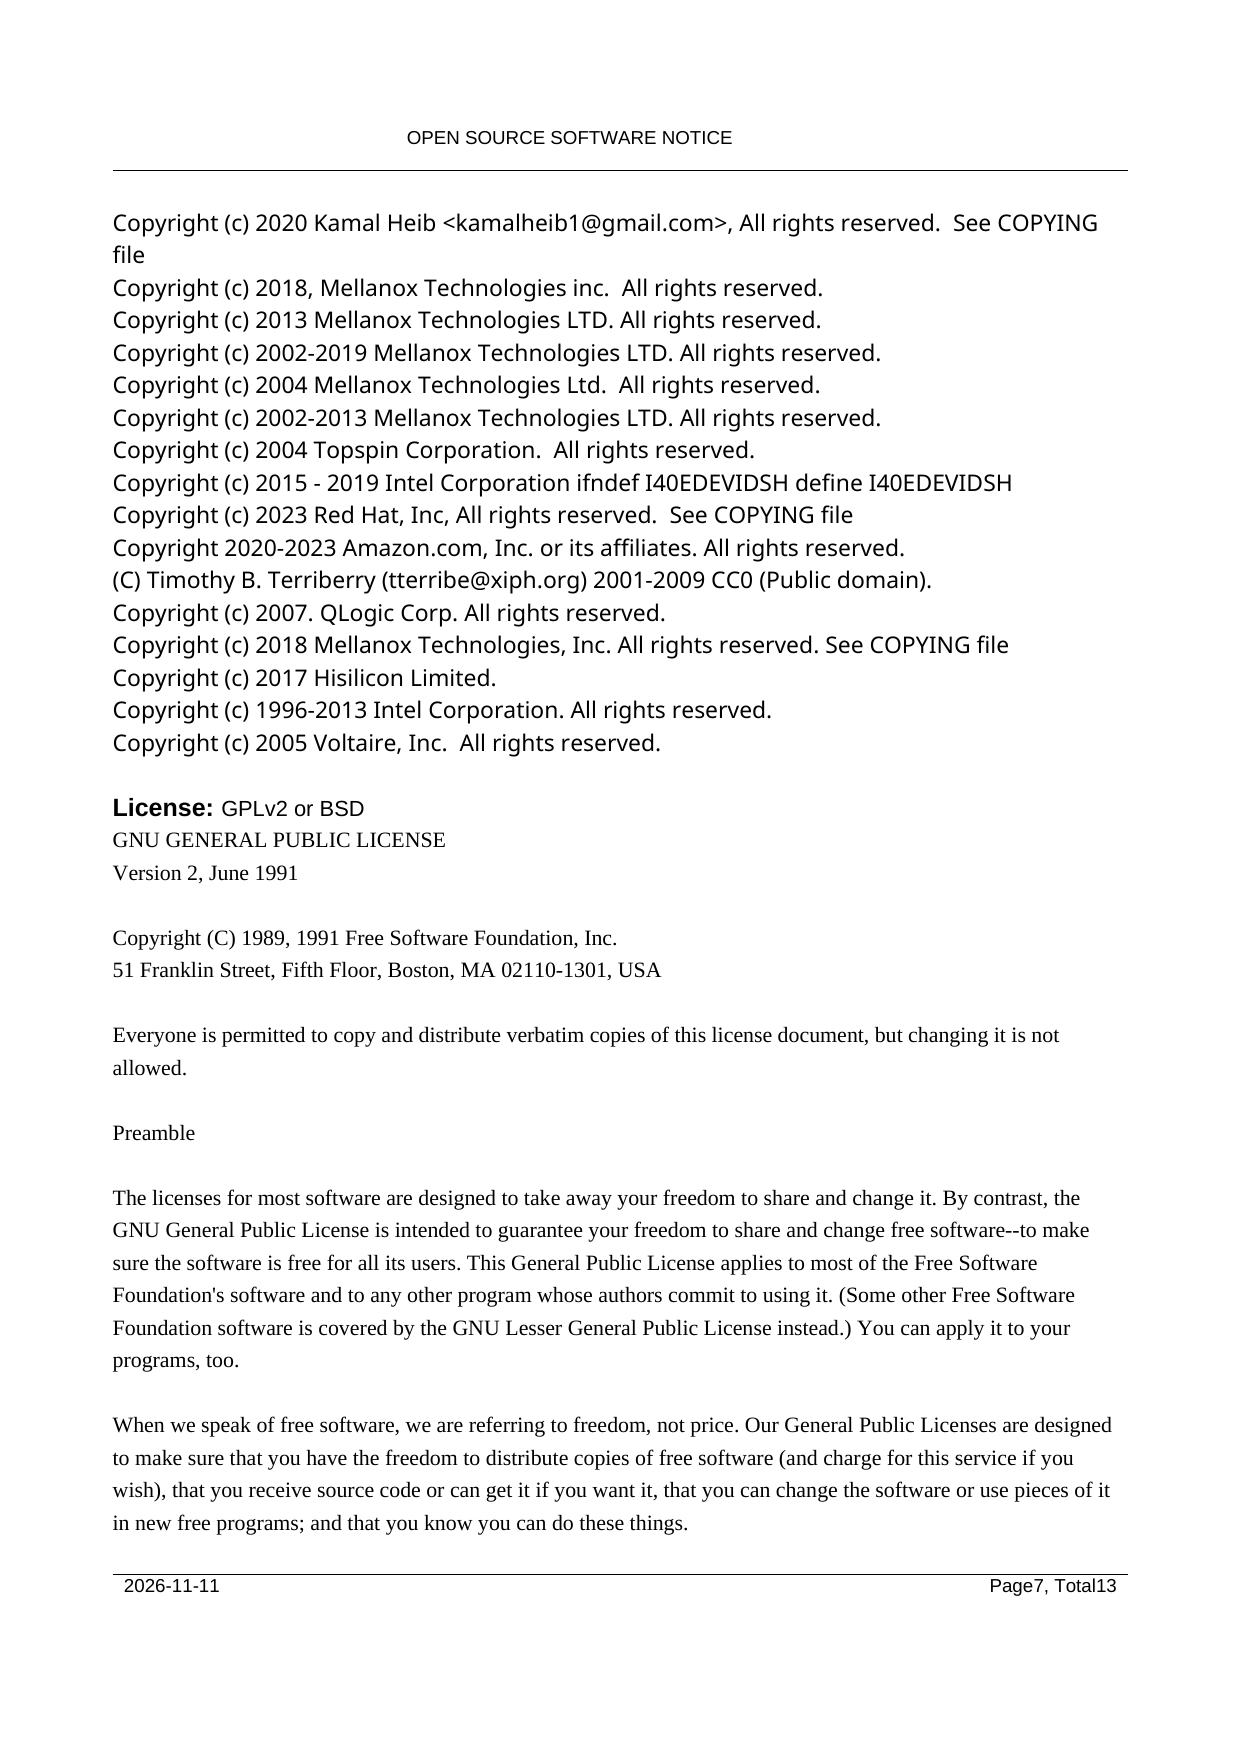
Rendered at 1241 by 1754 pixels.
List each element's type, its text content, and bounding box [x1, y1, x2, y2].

text License: GPLv2 or BSD [112, 791, 1128, 824]
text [112, 206, 1128, 791]
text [112, 824, 1128, 1539]
